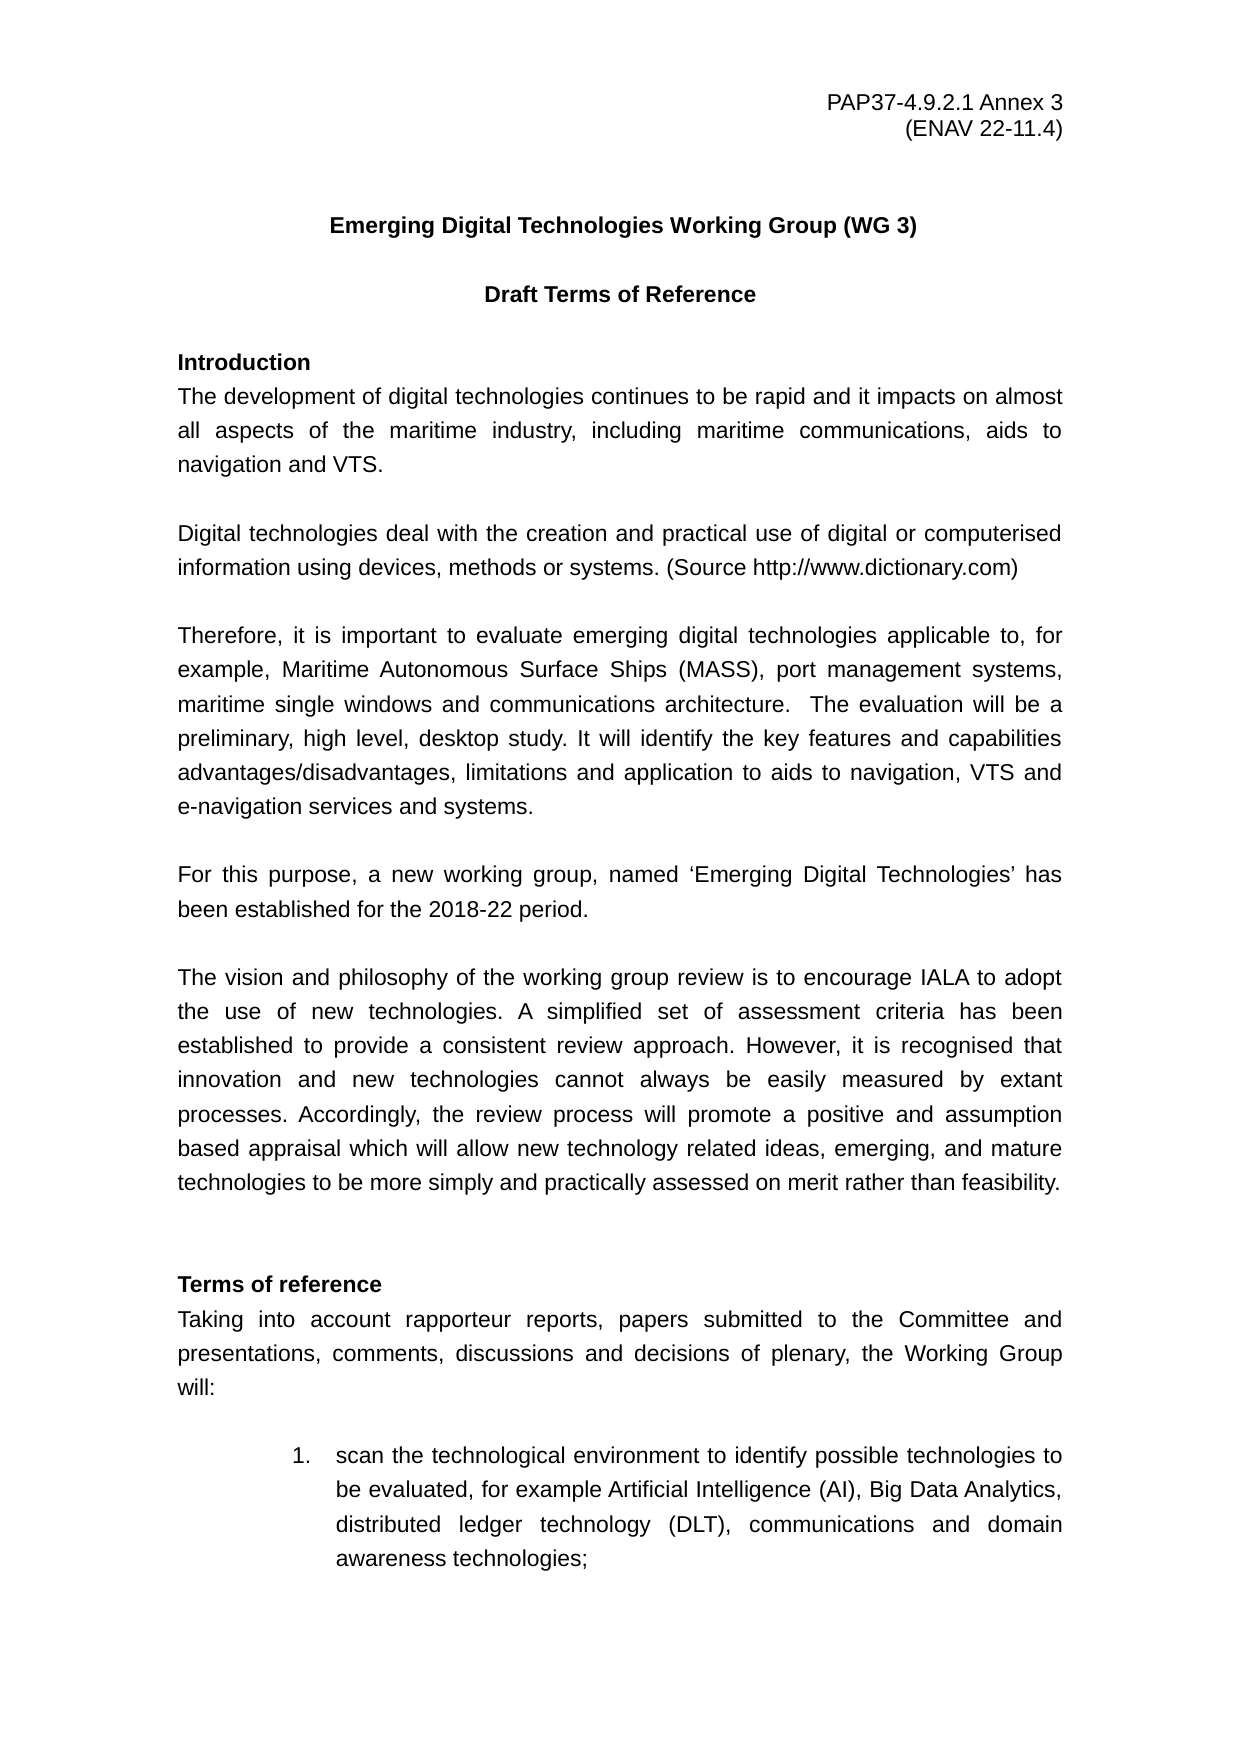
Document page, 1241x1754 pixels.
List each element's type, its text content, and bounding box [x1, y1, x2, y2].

text For this purpose, a new working group, named ‘Emerging Digital Technologies’ has been established for the 2018-22 period. [177, 858, 1063, 926]
list scan the technological environment to identify possible technologies to be evaluated, for example Artificial Intelligence (AI), Big Data Analytics, distributed ledger technology (DLT), communications and domain awareness technologies; [292, 1438, 1063, 1575]
text The vision and philosophy of the working group review is to encourage IALA to adopt the use of new technologies. A simplified set of assessment criteria has been established to provide a consistent review approach. However, it is recognised that innovation and new technologies cannot always be easily measured by extant processes. Accordingly, the review process will promote a positive and assumption based appraisal which will allow new technology related ideas, emerging, and mature technologies to be more simply and practically assessed on merit rather than feasibility. [177, 960, 1063, 1199]
text Introduction [177, 345, 1063, 379]
text Taking into account rapporteur reports, papers submitted to the Committee and presentations, comments, discussions and decisions of plenary, the Working Group will: [177, 1302, 1063, 1404]
text Digital technologies deal with the creation and practical use of digital or computerised information using devices, methods or systems. (Source http://www.dictionary.com) [177, 516, 1063, 584]
text Emerging Digital Technologies Working Group (WG 3) [177, 208, 1063, 243]
text Draft Terms of Reference [177, 277, 1063, 311]
text Terms of reference [177, 1268, 1063, 1302]
text Therefore, it is important to evaluate emerging digital technologies applicable to, for example, Maritime Autonomous Surface Ships (MASS), port management systems, maritime single windows and communications architecture. The evaluation will be a preliminary, high level, desktop study. It will identify the key features and capabilities advantages/disadvantages, limitations and application to aids to navigation, VTS and e-navigation services and systems. [177, 618, 1063, 823]
text The development of digital technologies continues to be rapid and it impacts on almost all aspects of the maritime industry, including maritime communications, aids to navigation and VTS. [177, 379, 1063, 482]
